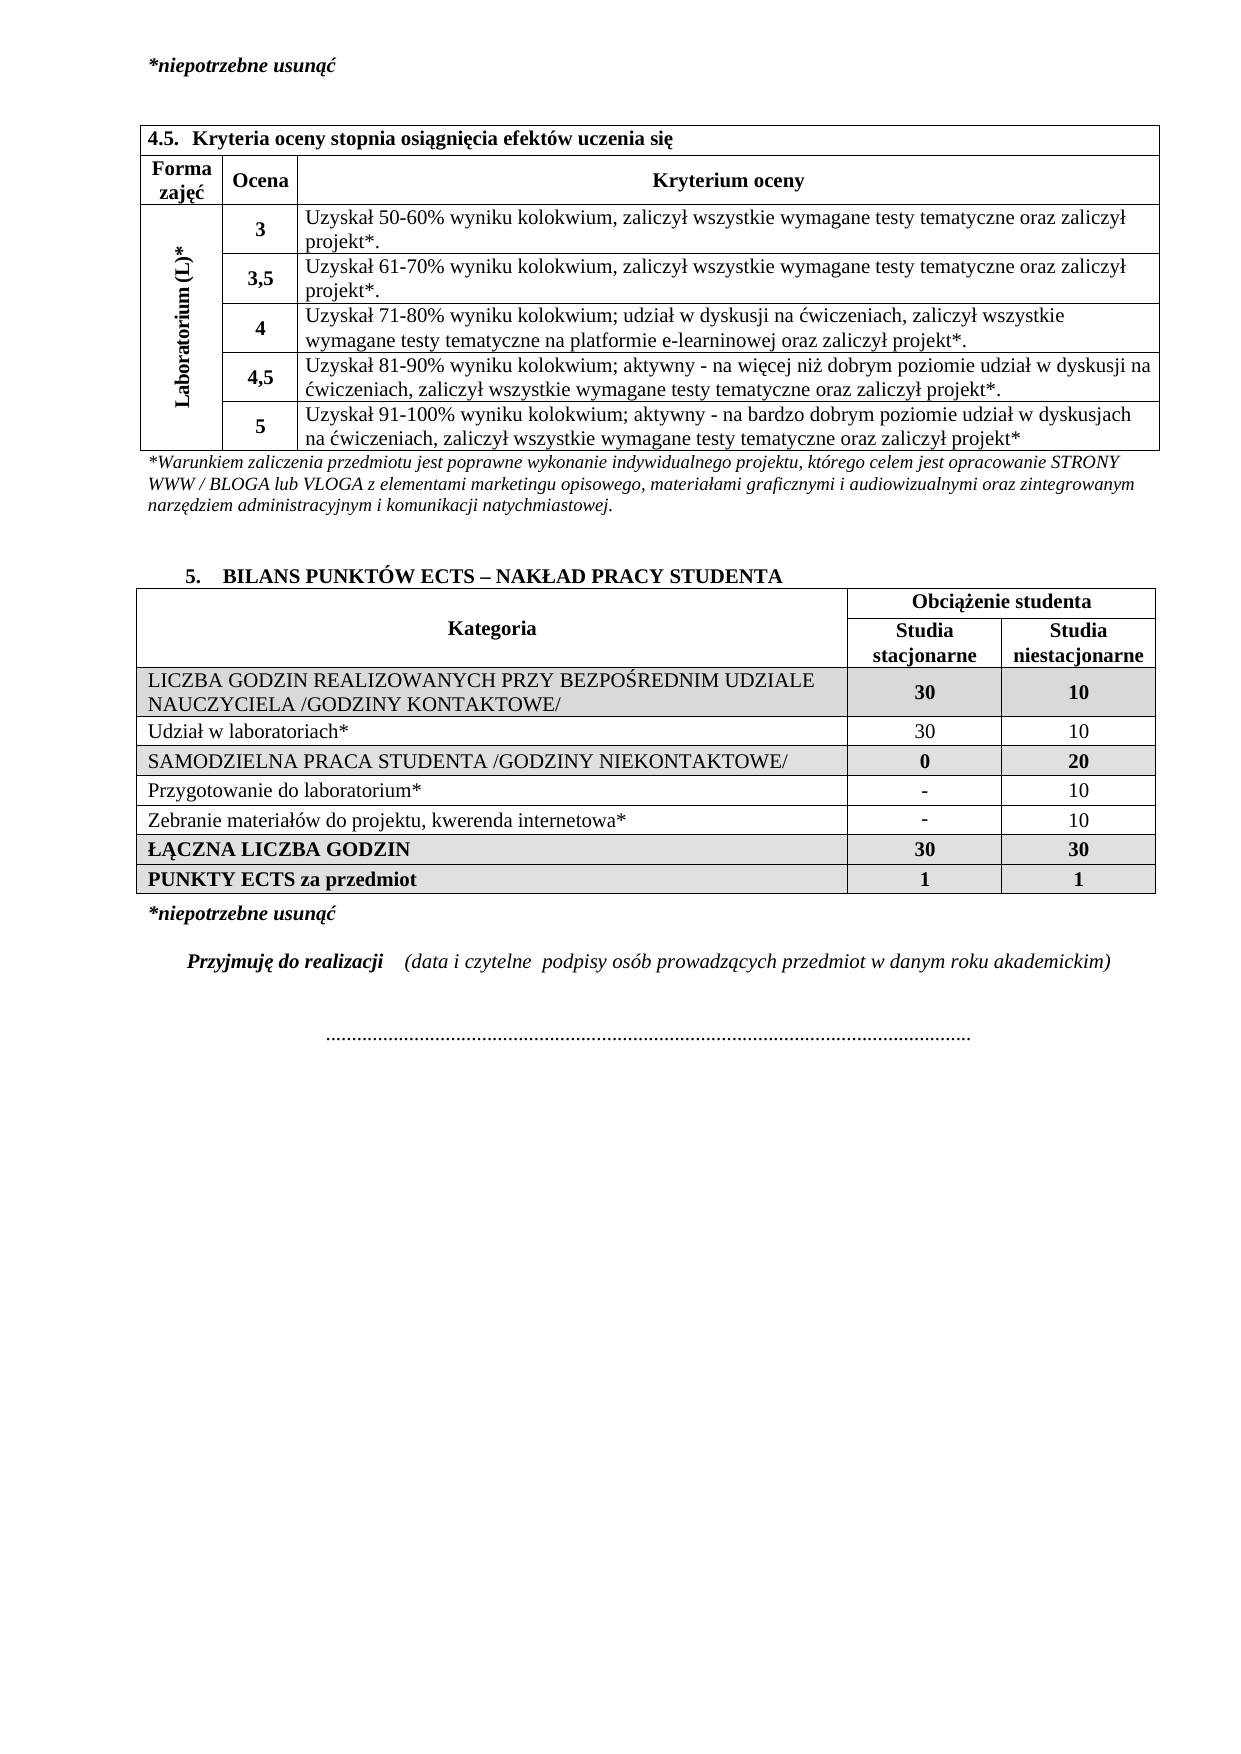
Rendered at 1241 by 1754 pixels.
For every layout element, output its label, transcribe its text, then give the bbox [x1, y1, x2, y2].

table_cell 30 [848, 668, 1001, 716]
table_cell 5 [223, 402, 297, 450]
table_cell Uzyskał 81-90% wyniku kolokwium; aktywny - na więcej niż dobrym poziomie udział w dyskusji na ćwiczeniach, zaliczył wszystkie wymagane testy tematyczne oraz zaliczył projekt*. [298, 353, 1159, 401]
table_cell Ocena [223, 156, 297, 204]
table_cell Uzyskał 71-80% wyniku kolokwium; udział w dyskusji na ćwiczeniach, zaliczył wszystkie wymagane testy tematyczne na platformie e-learninowej oraz zaliczył projekt*. [298, 304, 1159, 352]
table_cell 1 [1002, 865, 1155, 893]
table_cell 4 [223, 304, 297, 352]
table_cell Uzyskał 61-70% wyniku kolokwium, zaliczył wszystkie wymagane testy tematyczne oraz zaliczył projekt*. [298, 254, 1159, 302]
table_cell 30 [1002, 835, 1155, 864]
text *niepotrzebne usunąć [148, 53, 1149, 77]
table_cell 30 [848, 835, 1001, 864]
table_cell 10 [1002, 806, 1155, 834]
list BILANS PUNKTÓW ECTS – NAKŁAD PRACY STUDENTA [185, 564, 1152, 588]
table_cell 20 [1002, 746, 1155, 775]
table_cell 3 [223, 205, 297, 253]
table_cell LICZBA GODZIN REALIZOWANYCH PRZY BEZPOŚREDNIM UDZIALE NAUCZYCIELA /GODZINY KONTAKTOWE/ [137, 668, 847, 716]
text *niepotrzebne usunąć [148, 901, 1149, 924]
table_cell Uzyskał 91-100% wyniku kolokwium; aktywny - na bardzo dobrym poziomie udział w dyskusjach na ćwiczeniach, zaliczył wszystkie wymagane testy tematyczne oraz zaliczył projekt* [298, 402, 1159, 450]
table_cell SAMODZIELNA PRACA STUDENTA /GODZINY NIEKONTAKTOWE/ [137, 746, 847, 775]
text *Warunkiem zaliczenia przedmiotu jest poprawne wykonanie indywidualnego projektu, którego celem jest opracowanie STRONY WWW / BLOGA lub VLOGA z elementami marketingu opisowego, materiałami graficznymi i audiowizualnymi oraz zintegrowanym narzędziem administracyjnym i komunikacji natychmiastowej. [148, 451, 1152, 516]
table_cell 10 [1002, 717, 1155, 745]
table_header Kategoria [137, 589, 847, 667]
table_cell Kryterium oceny [298, 156, 1159, 204]
table_cell Zebranie materiałów do projektu, kwerenda internetowa* [137, 806, 847, 834]
table_cell 3,5 [223, 254, 297, 302]
table_cell Forma zajęć [141, 156, 222, 204]
table_cell Studia stacjonarne [848, 619, 1001, 667]
table_cell Studia niestacjonarne [1002, 619, 1155, 667]
table_header Obciążenie studenta [848, 589, 1155, 617]
table_cell Przygotowanie do laboratorium* [137, 776, 847, 804]
table_cell 4,5 [223, 353, 297, 401]
text ............................................................................................................................ [148, 1021, 1150, 1045]
table_cell 10 [1002, 776, 1155, 804]
table_cell PUNKTY ECTS za przedmiot [137, 865, 847, 893]
table_cell - [848, 806, 1001, 834]
table_cell - [848, 776, 1001, 804]
table_cell 30 [848, 717, 1001, 745]
table_cell 0 [848, 746, 1001, 775]
table_header Kryteria oceny stopnia osiągnięcia efektów uczenia się [141, 126, 1159, 155]
table_cell Udział w laboratoriach* [137, 717, 847, 745]
table_cell ŁĄCZNA LICZBA GODZIN [137, 835, 847, 864]
table_cell 10 [1002, 668, 1155, 716]
table_cell Laboratorium (L)* [141, 205, 222, 450]
table_cell 1 [848, 865, 1001, 893]
table_cell Uzyskał 50-60% wyniku kolokwium, zaliczył wszystkie wymagane testy tematyczne oraz zaliczył projekt*. [298, 205, 1159, 253]
text Przyjmuję do realizacji (data i czytelne podpisy osób prowadzących przedmiot w danym roku akademickim) [148, 949, 1150, 973]
